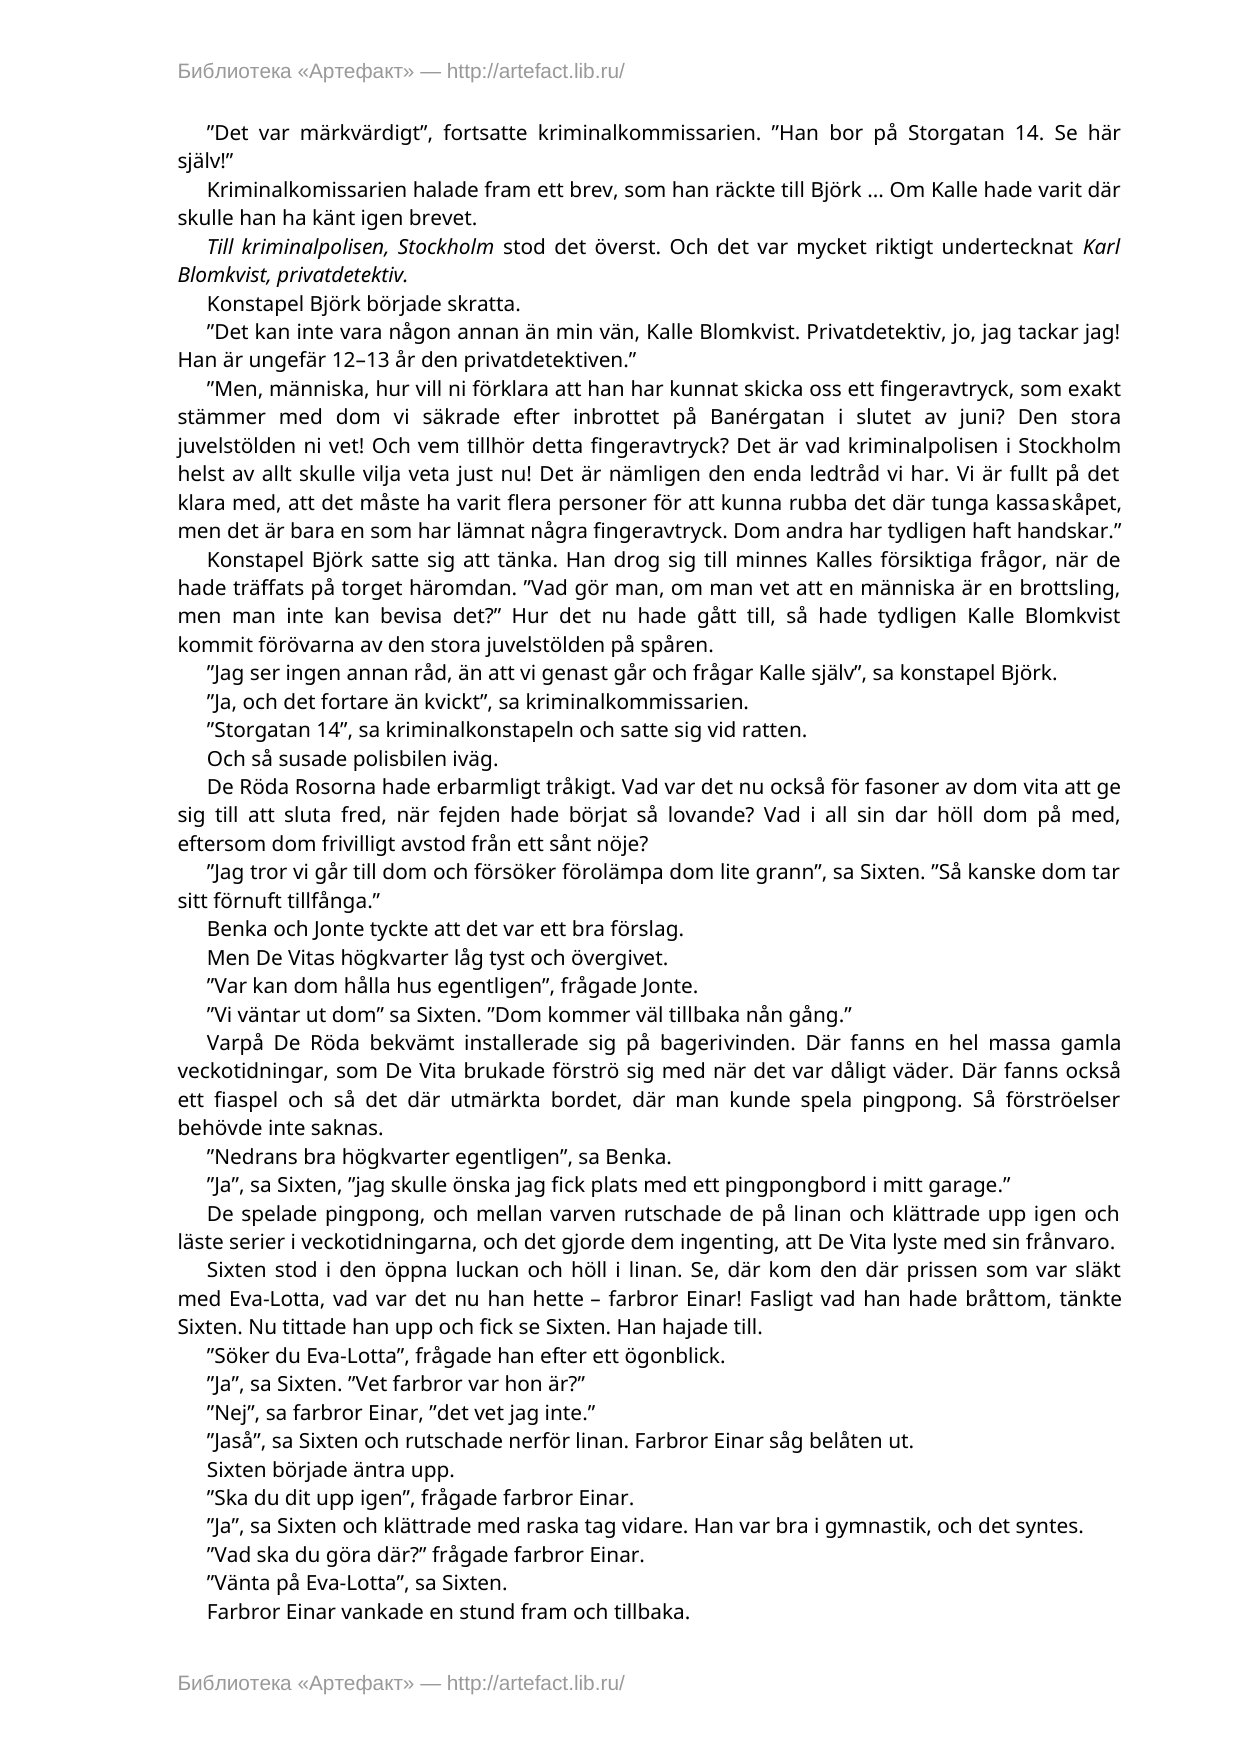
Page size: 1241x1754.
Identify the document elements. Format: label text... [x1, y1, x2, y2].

text ”Ska du dit upp igen”, frågade farbror Einar. [177, 1483, 1122, 1512]
text ”Ja”, sa Sixten. ”Vet farbror var hon är?” [177, 1369, 1122, 1398]
text Kriminalkomissarien halade fram ett brev, som han räckte till Björk ... Om Kalle hade varit där skulle han ha känt igen brevet. [177, 175, 1122, 232]
text Varpå De Röda bekvämt installerade sig på bagerivinden. Där fanns en hel massa gamla veckotidningar, som De Vita brukade förströ sig med när det var dåligt väder. Där fanns också ett fiaspel och så det där utmärkta bordet, där man kunde spela pingpong. Så förströelser behövde inte saknas. [177, 1028, 1122, 1142]
text ”Ja”, sa Sixten, ”jag skulle önska jag fick plats med ett pingpongbord i mitt garage.” [177, 1170, 1122, 1199]
text Konstapel Björk satte sig att tänka. Han drog sig till minnes Kalles försiktiga frågor, när de hade träffats på torget häromdan. ”Vad gör man, om man vet att en människa är en brottsling, men man inte kan bevisa det?” Hur det nu hade gått till, så hade tydligen Kalle Blomkvist kommit förövarna av den stora juvelstölden på spåren. [177, 545, 1122, 658]
text ”Söker du Eva-Lotta”, frågade han efter ett ögonblick. [177, 1341, 1122, 1369]
text ”Det kan inte vara någon annan än min vän, Kalle Blomkvist. Privatdetektiv, jo, jag tackar jag! Han är ungefär 12–13 år den privatdetektiven.” [177, 317, 1122, 374]
text Farbror Einar vankade en stund fram och tillbaka. [177, 1597, 1122, 1625]
text ”Det var märkvärdigt”, fortsatte kriminalkommissarien. ”Han bor på Storgatan 14. Se här själv!” [177, 118, 1122, 175]
text Konstapel Björk började skratta. [177, 289, 1122, 317]
text Och så susade polisbilen iväg. [177, 744, 1122, 772]
text ”Var kan dom hålla hus egentligen”, frågade Jonte. [177, 971, 1122, 1000]
text Till kriminalpolisen, Stockholm stod det överst. Och det var mycket riktigt undertecknat Karl Blomkvist, privatdetektiv. [177, 232, 1122, 289]
text ”Vi väntar ut dom” sa Sixten. ”Dom kommer väl tillbaka nån gång.” [177, 1000, 1122, 1028]
text Sixten började äntra upp. [177, 1455, 1122, 1483]
text De spelade pingpong, och mellan varven rutschade de på linan och klättrade upp igen och läste serier i veckotidningarna, och det gjorde dem ingenting, att De Vita lyste med sin frånvaro. [177, 1199, 1122, 1256]
text ”Vänta på Eva-Lotta”, sa Sixten. [177, 1568, 1122, 1597]
text ”Jag tror vi går till dom och försöker förolämpa dom lite grann”, sa Sixten. ”Så kanske dom tar sitt förnuft tillfånga.” [177, 857, 1122, 914]
text ”Jaså”, sa Sixten och rutschade nerför linan. Farbror Einar såg belåten ut. [177, 1426, 1122, 1455]
text Sixten stod i den öppna luckan och höll i linan. Se, där kom den där prissen som var släkt med Eva-Lotta, vad var det nu han hette – farbror Einar! Fasligt vad han hade bråttom, tänkte Sixten. Nu tittade han upp och fick se Sixten. Han hajade till. [177, 1256, 1122, 1341]
text Men De Vitas högkvarter låg tyst och övergivet. [177, 943, 1122, 971]
text ”Nej”, sa farbror Einar, ”det vet jag inte.” [177, 1398, 1122, 1426]
text ”Storgatan 14”, sa kriminalkonstapeln och satte sig vid ratten. [177, 715, 1122, 744]
text ”Jag ser ingen annan råd, än att vi genast går och frågar Kalle själv”, sa konstapel Björk. [177, 658, 1122, 687]
text ”Nedrans bra högkvarter egentligen”, sa Benka. [177, 1142, 1122, 1170]
text ”Ja”, sa Sixten och klättrade med raska tag vidare. Han var bra i gymnastik, och det syntes. [177, 1512, 1122, 1540]
text ”Men, människa, hur vill ni förklara att han har kunnat skicka oss ett fingeravtryck, som exakt stämmer med dom vi säkrade efter inbrottet på Banérgatan i slutet av juni? Den stora juvelstölden ni vet! Och vem tillhör detta fingeravtryck? Det är vad kriminalpolisen i Stockholm helst av allt skulle vilja veta just nu! Det är nämligen den enda ledtråd vi har. Vi är fullt på det klara med, att det måste ha varit flera personer för att kunna rubba det där tunga kassaskåpet, men det är bara en som har lämnat några fingeravtryck. Dom andra har tydligen haft handskar.” [177, 374, 1122, 545]
text ”Ja, och det fortare än kvickt”, sa kriminalkommissarien. [177, 687, 1122, 715]
text ”Vad ska du göra där?” frågade farbror Einar. [177, 1540, 1122, 1568]
text De Röda Rosorna hade erbarmligt tråkigt. Vad var det nu också för fasoner av dom vita att ge sig till att sluta fred, när fejden hade börjat så lovande? Vad i all sin dar höll dom på med, eftersom dom frivilligt avstod från ett sånt nöje? [177, 772, 1122, 857]
text Benka och Jonte tyckte att det var ett bra förslag. [177, 914, 1122, 943]
